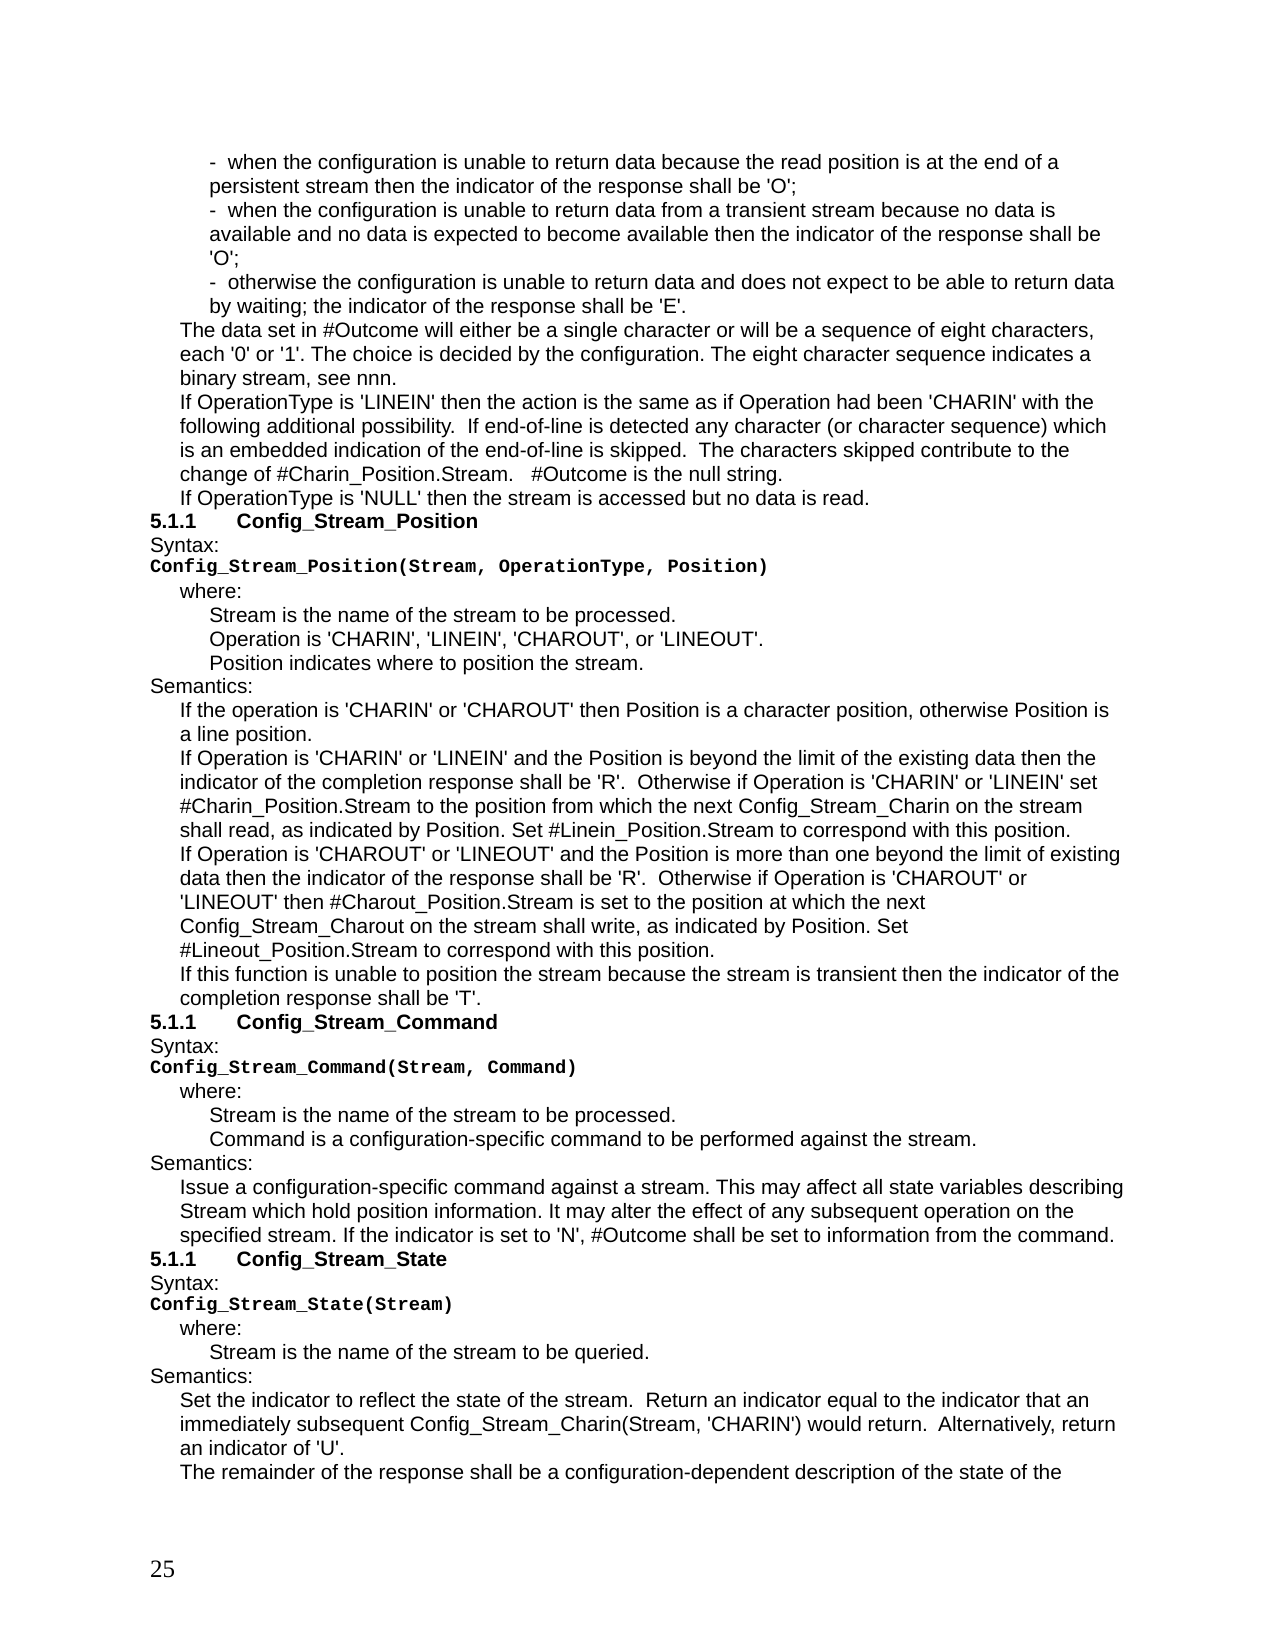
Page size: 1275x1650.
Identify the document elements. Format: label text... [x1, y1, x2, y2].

text The data set in #Outcome will either be a single character or will be a sequence of eight characters, each '0' or '1'. The choice is decided by the configuration. The eight character sequence indicates a binary stream, see nnn. [179, 318, 1125, 389]
text Stream is the name of the stream to be queried. [209, 1340, 1125, 1364]
text Config_Stream_Command(Stream, Command) [150, 1058, 1125, 1079]
text Semantics: [150, 1151, 1125, 1175]
list Config_Stream_Command [150, 1010, 1125, 1034]
text Semantics: [150, 1364, 1125, 1388]
text Set the indicator to reflect the state of the stream. Return an indicator equal to the indicator that an immediately subsequent Config_Stream_Charin(Stream, 'CHARIN') would return. Alternatively, return an indicator of 'U'. [179, 1388, 1125, 1459]
text Syntax: [150, 1034, 1125, 1058]
list Config_Stream_State [150, 1247, 1125, 1271]
text If OperationType is 'LINEIN' then the action is the same as if Operation had been 'CHARIN' with the following additional possibility. If end-of-line is detected any character (or character sequence) which is an embedded indication of the end-of-line is skipped. The characters skipped contribute to the change of #Charin_Position.Stream. #Outcome is the null string. [179, 389, 1125, 485]
text Stream is the name of the stream to be processed. [209, 1103, 1125, 1127]
text where: [179, 1079, 1125, 1103]
text If this function is unable to position the stream because the stream is transient then the indicator of the completion response shall be 'T'. [179, 962, 1125, 1010]
text - otherwise the configuration is unable to return data and does not expect to be able to return data by waiting; the indicator of the response shall be 'E'. [209, 270, 1125, 318]
text where: [179, 1316, 1125, 1340]
text - when the configuration is unable to return data because the read position is at the end of a persistent stream then the indicator of the response shall be 'O'; [209, 150, 1125, 198]
text If the operation is 'CHARIN' or 'CHAROUT' then Position is a character position, otherwise Position is a line position. [179, 698, 1125, 746]
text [179, 1459, 1125, 1483]
text Semantics: [150, 674, 1125, 698]
list Config_Stream_Position [150, 509, 1125, 533]
text Position indicates where to position the stream. [209, 650, 1125, 674]
text Operation is 'CHARIN', 'LINEIN', 'CHAROUT', or 'LINEOUT'. [209, 626, 1125, 650]
text If OperationType is 'NULL' then the stream is accessed but no data is read. [179, 485, 1125, 509]
text where: [179, 578, 1125, 602]
text Issue a configuration-specific command against a stream. This may affect all state variables describing Stream which hold position information. It may alter the effect of any subsequent operation on the specified stream. If the indicator is set to 'N', #Outcome shall be set to information from the command. [179, 1175, 1125, 1247]
text Syntax: [150, 1271, 1125, 1294]
text Config_Stream_Position(Stream, OperationType, Position) [150, 557, 1125, 578]
text Command is a configuration-specific command to be performed against the stream. [209, 1127, 1125, 1151]
text - when the configuration is unable to return data from a transient stream because no data is available and no data is expected to become available then the indicator of the response shall be 'O'; [209, 198, 1125, 270]
text Syntax: [150, 533, 1125, 557]
text Stream is the name of the stream to be processed. [209, 602, 1125, 626]
text If Operation is 'CHAROUT' or 'LINEOUT' and the Position is more than one beyond the limit of existing data then the indicator of the response shall be 'R'. Otherwise if Operation is 'CHAROUT' or 'LINEOUT' then #Charout_Position.Stream is set to the position at which the next Config_Stream_Charout on the stream shall write, as indicated by Position. Set #Lineout_Position.Stream to correspond with this position. [179, 842, 1125, 962]
text Config_Stream_State(Stream) [150, 1294, 1125, 1316]
text If Operation is 'CHARIN' or 'LINEIN' and the Position is beyond the limit of the existing data then the indicator of the completion response shall be 'R'. Otherwise if Operation is 'CHARIN' or 'LINEIN' set #Charin_Position.Stream to the position from which the next Config_Stream_Charin on the stream shall read, as indicated by Position. Set #Linein_Position.Stream to correspond with this position. [179, 746, 1125, 842]
